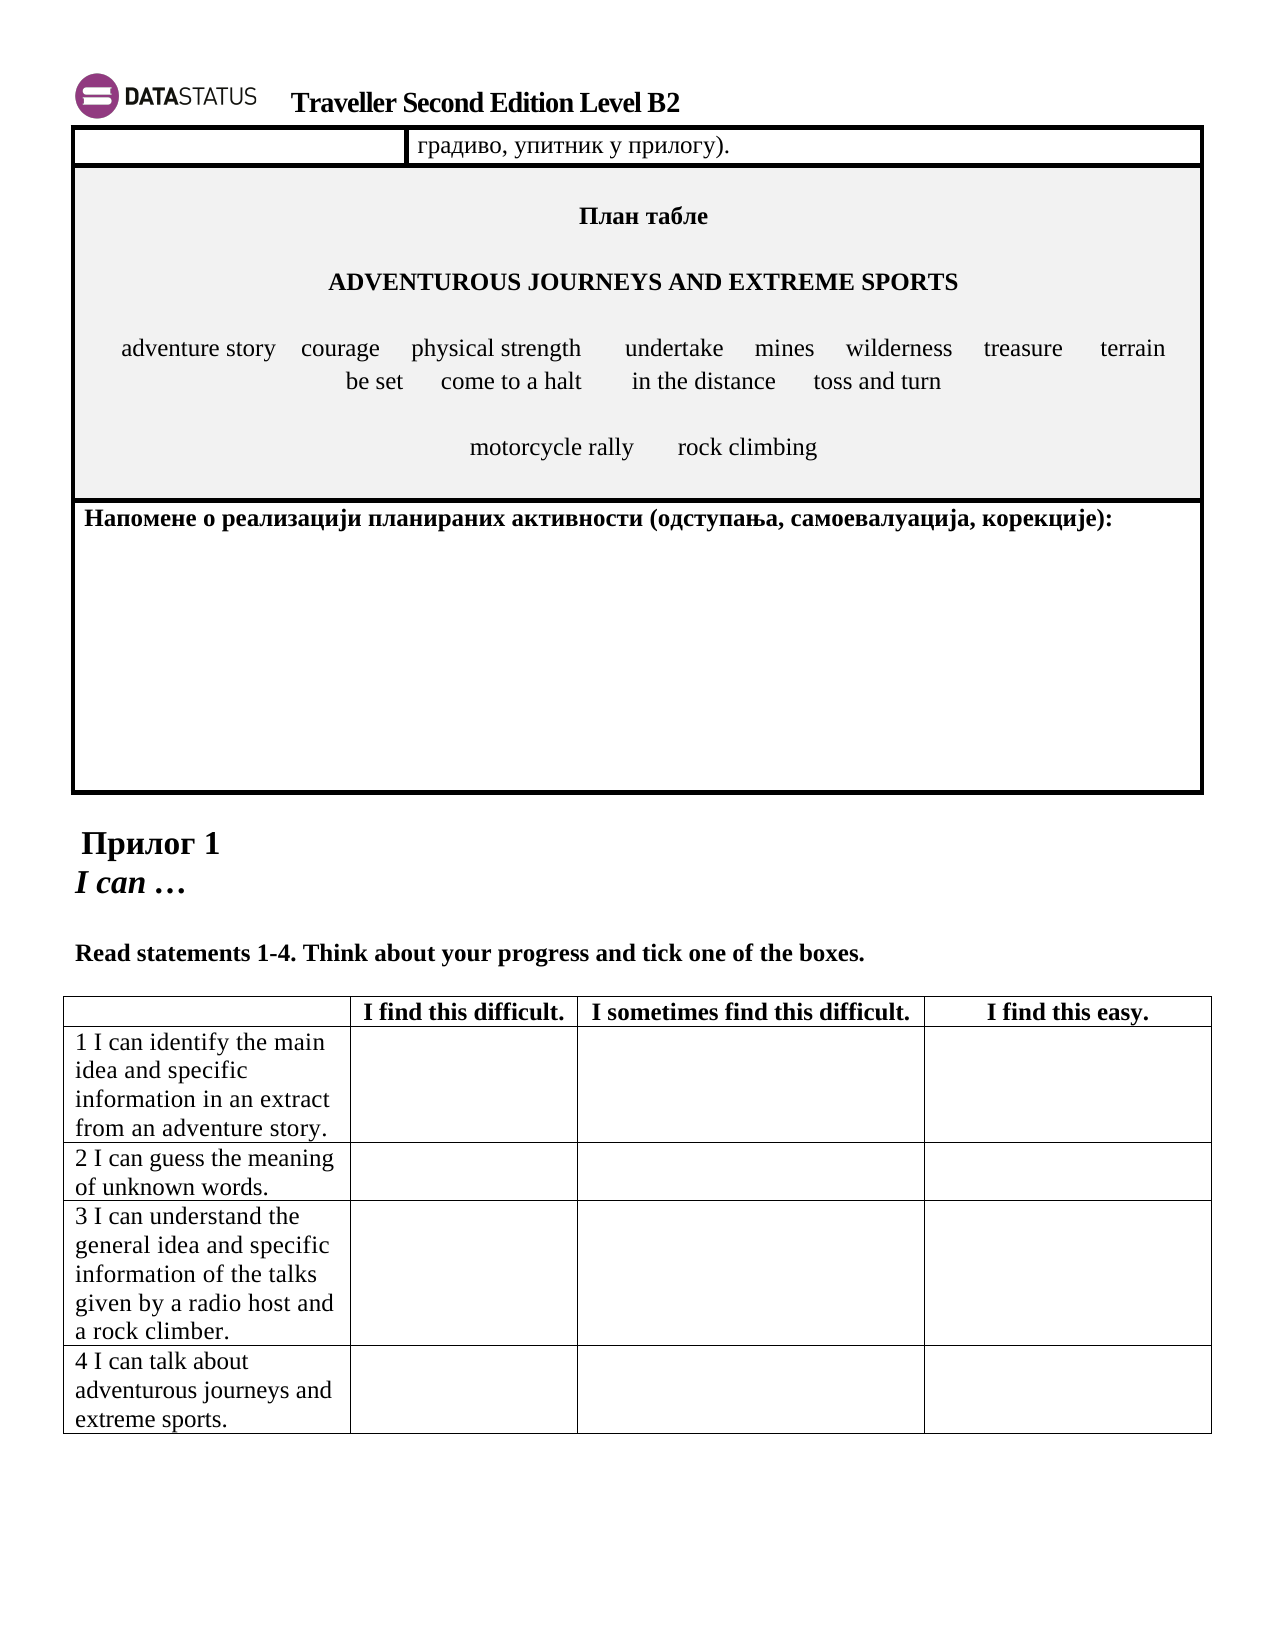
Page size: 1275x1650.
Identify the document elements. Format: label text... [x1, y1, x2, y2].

table_cell 3 I can understand the general idea and specific information of the talks given by a radio host and a rock climber. [64, 1201, 350, 1345]
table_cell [409, 130, 1200, 163]
table_cell [925, 1201, 1211, 1345]
table_cell [925, 1346, 1211, 1432]
table_cell Напомене о реализацији планираних активности (одступања, самоевалуација, корекције): [75, 503, 1200, 790]
text Read statements 1-4. Think about your progress and tick one of the boxes. [75, 938, 1200, 967]
table_header I sometimes find this difficult. [578, 997, 924, 1026]
table_cell [351, 1143, 577, 1200]
table_cell 1 I can identify the main idea and specific information in an extract from an adventure story. [64, 1027, 350, 1142]
text Прилог 1 [75, 823, 1200, 862]
table_cell [925, 1143, 1211, 1200]
table_cell План табле ADVENTUROUS JOURNEYS AND EXTREME SPORTS adventure story courage physical strength undertake mines wilderness treasure terrain be set come to a halt in the distance toss and turn motorcycle rally rock climbing [75, 168, 1200, 498]
table_cell 2 I can guess the meaning of unknown words. [64, 1143, 350, 1200]
table_cell [578, 1143, 924, 1200]
table_header I find this difficult. [351, 997, 577, 1026]
table_cell [351, 1201, 577, 1345]
table_header I find this easy. [925, 997, 1211, 1026]
table_header [64, 997, 350, 1026]
table_cell 4 I can talk about adventurous journeys and extreme sports. [64, 1346, 350, 1432]
table_cell [925, 1027, 1211, 1142]
table_cell [578, 1027, 924, 1142]
table_cell [578, 1201, 924, 1345]
text I can … [75, 862, 1200, 900]
picture [75, 73, 257, 119]
table_cell [578, 1346, 924, 1432]
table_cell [75, 130, 404, 163]
table_cell [351, 1346, 577, 1432]
table_cell [351, 1027, 577, 1142]
